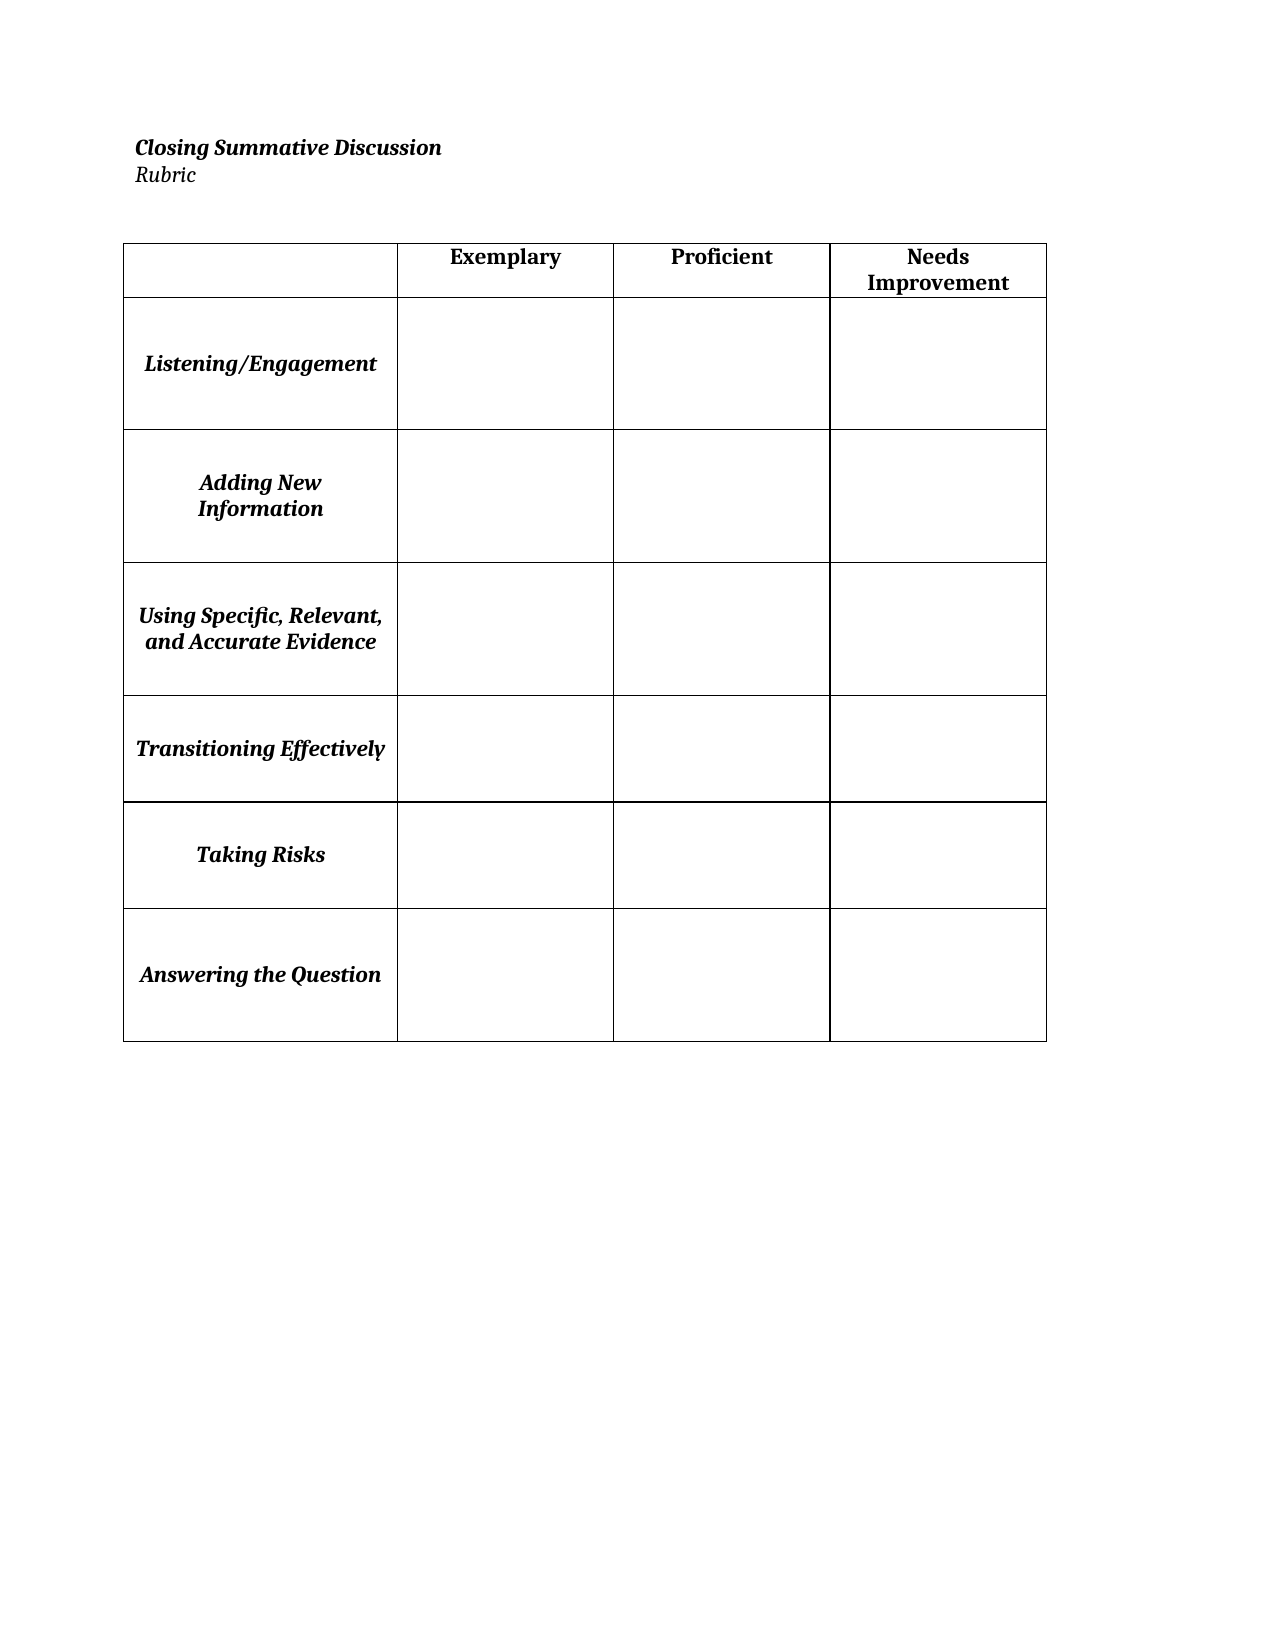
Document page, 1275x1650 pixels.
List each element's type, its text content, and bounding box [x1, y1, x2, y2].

table_cell [398, 909, 613, 1041]
table_cell Taking Risks [124, 803, 397, 908]
table_cell Transitioning Effectively [124, 696, 397, 801]
table_cell [831, 909, 1046, 1041]
table_header Proficient [614, 244, 829, 297]
table_cell [831, 803, 1046, 908]
table_cell [614, 430, 829, 562]
table_cell [614, 803, 829, 908]
table_cell [614, 563, 829, 695]
table_cell [398, 696, 613, 801]
table_header Exemplary [398, 244, 613, 297]
table_cell [398, 430, 613, 562]
table_cell [614, 298, 829, 429]
text Closing Summative Discussion [135, 135, 1140, 161]
table_cell Adding New Information [124, 430, 397, 562]
table_cell [614, 909, 829, 1041]
text Rubric [135, 161, 1140, 188]
table_header [124, 244, 397, 297]
table_cell [831, 298, 1046, 429]
table_cell [398, 563, 613, 695]
table_cell [831, 696, 1046, 801]
table_cell [398, 803, 613, 908]
table_cell Answering the Question [124, 909, 397, 1041]
table_header Needs Improvement [831, 244, 1046, 297]
table_cell [614, 696, 829, 801]
table_cell Listening/Engagement [124, 298, 397, 429]
table_cell [398, 298, 613, 429]
table_cell [831, 430, 1046, 562]
table_cell [831, 563, 1046, 695]
table_cell Using Specific, Relevant, and Accurate Evidence [124, 563, 397, 695]
